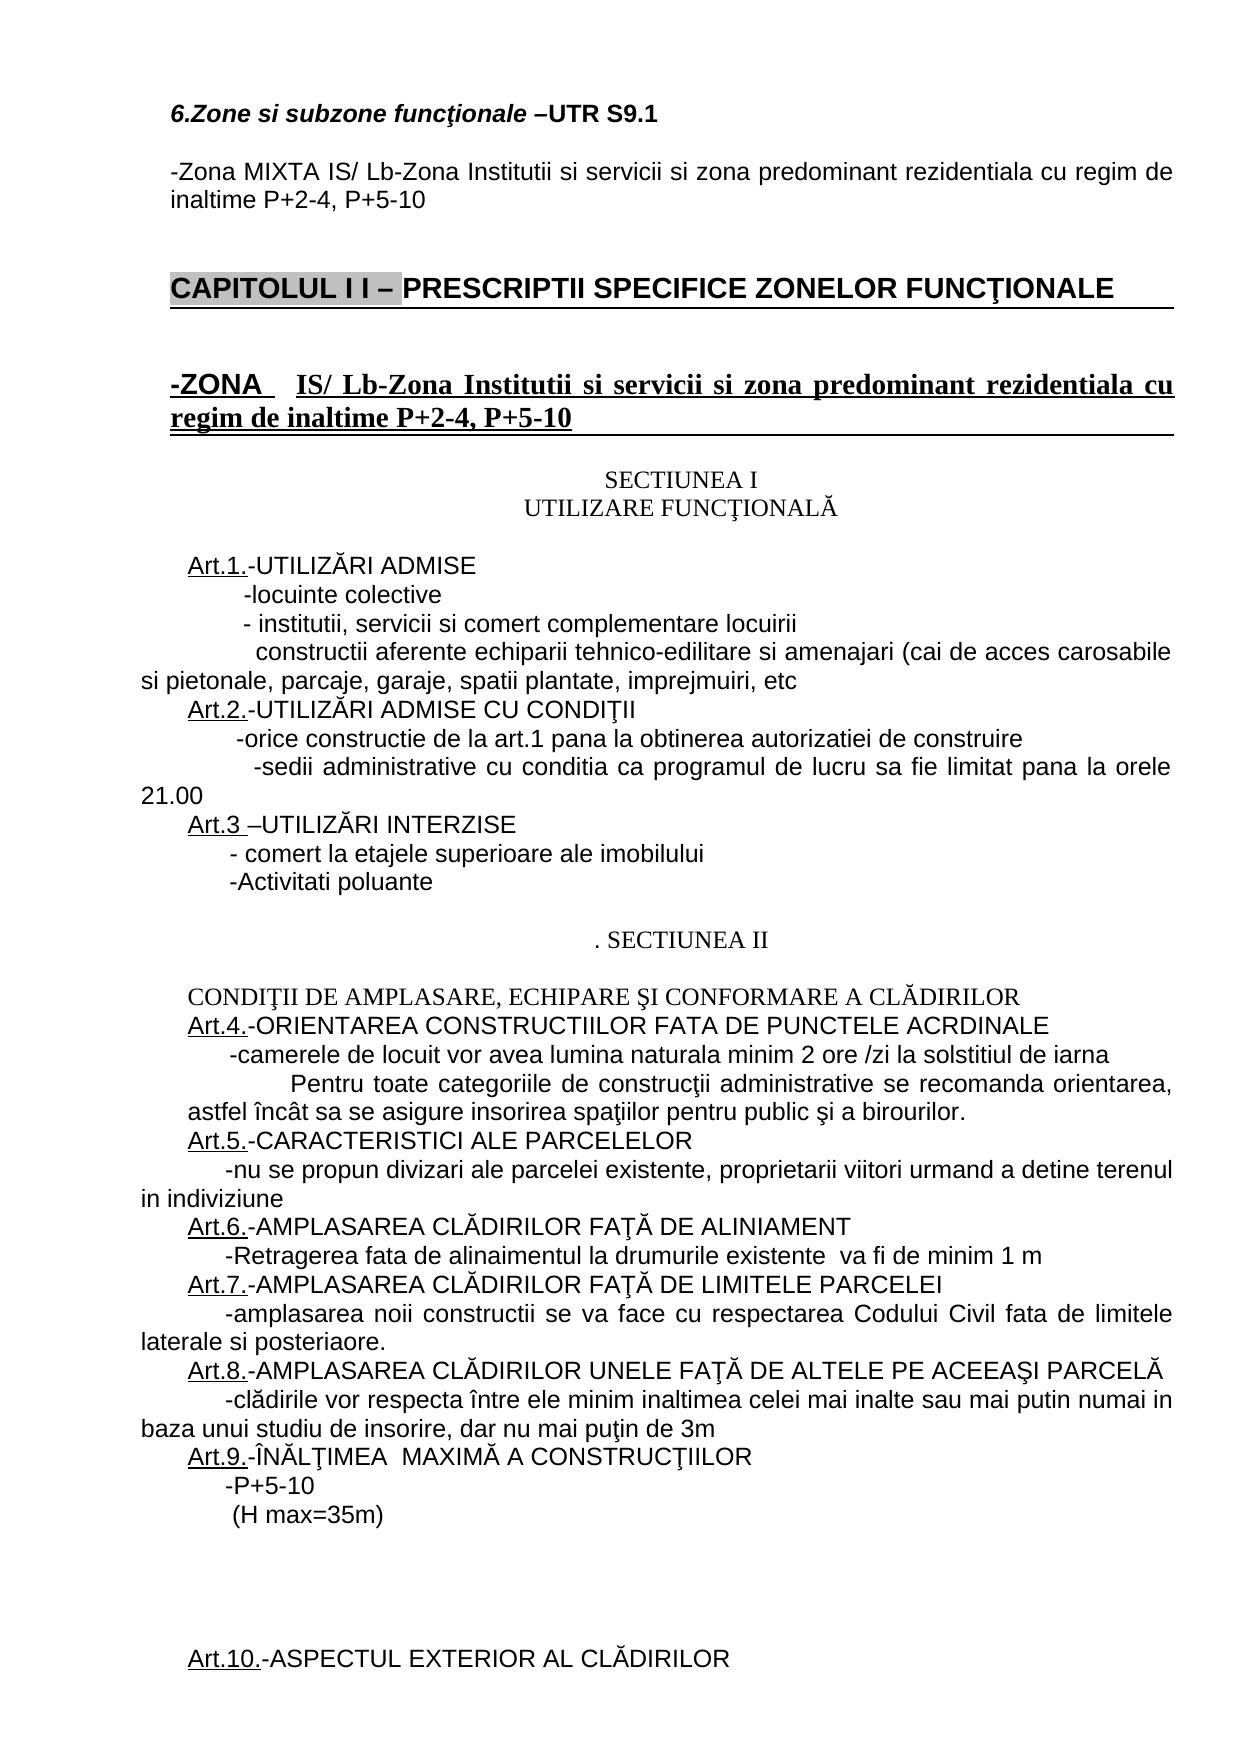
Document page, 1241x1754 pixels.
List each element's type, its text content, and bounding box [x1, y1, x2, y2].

text Art.8.-AMPLASAREA CLĂDIRILOR UNELE FAŢĂ DE ALTELE PE ACEEAŞI PARCELĂ [187, 1356, 1174, 1385]
text Art.7.-AMPLASAREA CLĂDIRILOR FAŢĂ DE LIMITELE PARCELEI [187, 1270, 1174, 1299]
text constructii aferente echiparii tehnico-edilitare si amenajari (cai de acces carosabile si pietonale, parcaje, garaje, spatii plantate, imprejmuiri, etc [141, 637, 1174, 695]
text Art.10.-ASPECTUL EXTERIOR AL CLĂDIRILOR [187, 1644, 1174, 1672]
text UTILIZARE FUNCŢIONALĂ [141, 493, 1174, 522]
text Art.4.-ORIENTAREA CONSTRUCTIILOR FATA DE PUNCTELE ACRDINALE [187, 1011, 1174, 1040]
text -Retragerea fata de alinaimentul la drumurile existente va fi de minim 1 m [141, 1241, 1174, 1270]
text 6.Zone si subzone funcţionale –UTR S9.1 [170, 99, 1174, 128]
text Art.9.-ÎNĂLŢIMEA MAXIMĂ A CONSTRUCŢIILOR [187, 1442, 1174, 1471]
text Pentru toate categoriile de construcţii administrative se recomanda orientarea, astfel încât sa se asigure insorirea spaţiilor pentru public şi a birourilor. [187, 1069, 1174, 1126]
text Art.1.-UTILIZĂRI ADMISE [141, 551, 1174, 580]
text - institutii, servicii si comert complementare locuirii [141, 608, 1174, 637]
text -amplasarea noii constructii se va face cu respectarea Codului Civil fata de limitele laterale si posteriaore. [141, 1299, 1174, 1356]
text -clădirile vor respecta între ele minim inaltimea celei mai inalte sau mai putin numai in baza unui studiu de insorire, dar nu mai puţin de 3m [141, 1385, 1174, 1442]
text CAPITOLUL I I – PRESCRIPTII SPECIFICE ZONELOR FUNCŢIONALE [170, 272, 1174, 307]
text -P+5-10 [141, 1471, 1174, 1500]
text SECTIUNEA I [141, 465, 1174, 493]
text Art.5.-CARACTERISTICI ALE PARCELELOR [187, 1126, 1174, 1155]
text Art.3 –UTILIZĂRI INTERZISE [141, 810, 1174, 838]
text -orice constructie de la art.1 pana la obtinerea autorizatiei de construire [141, 723, 1174, 752]
text . SECTIUNEA II [141, 925, 1174, 954]
text -nu se propun divizari ale parcelei existente, proprietarii viitori urmand a detine terenul in indiviziune [141, 1155, 1174, 1212]
text Art.2.-UTILIZĂRI ADMISE CU CONDIŢII [141, 695, 1174, 723]
text CONDIŢII DE AMPLASARE, ECHIPARE ŞI CONFORMARE A CLĂDIRILOR [141, 982, 1174, 1011]
text -camerele de locuit vor avea lumina naturala minim 2 ore /zi la solstitiul de iarna [187, 1040, 1174, 1069]
text - comert la etajele superioare ale imobilului [141, 838, 1174, 867]
text -locuinte colective [141, 580, 1174, 608]
text -Activitati poluante [141, 867, 1174, 896]
text -sedii administrative cu conditia ca programul de lucru sa fie limitat pana la orele 21.00 [141, 752, 1174, 810]
text (H max=35m) [141, 1500, 1174, 1529]
text -Zona MIXTA IS/ Lb-Zona Institutii si servicii si zona predominant rezidentiala cu regim de inaltime P+2-4, P+5-10 [170, 157, 1174, 214]
text Art.6.-AMPLASAREA CLĂDIRILOR FAŢĂ DE ALINIAMENT [187, 1212, 1174, 1241]
text -ZONA IS/ Lb-Zona Institutii si servicii si zona predominant rezidentiala cu regim de inaltime P+2-4, P+5-10 [170, 367, 1174, 434]
